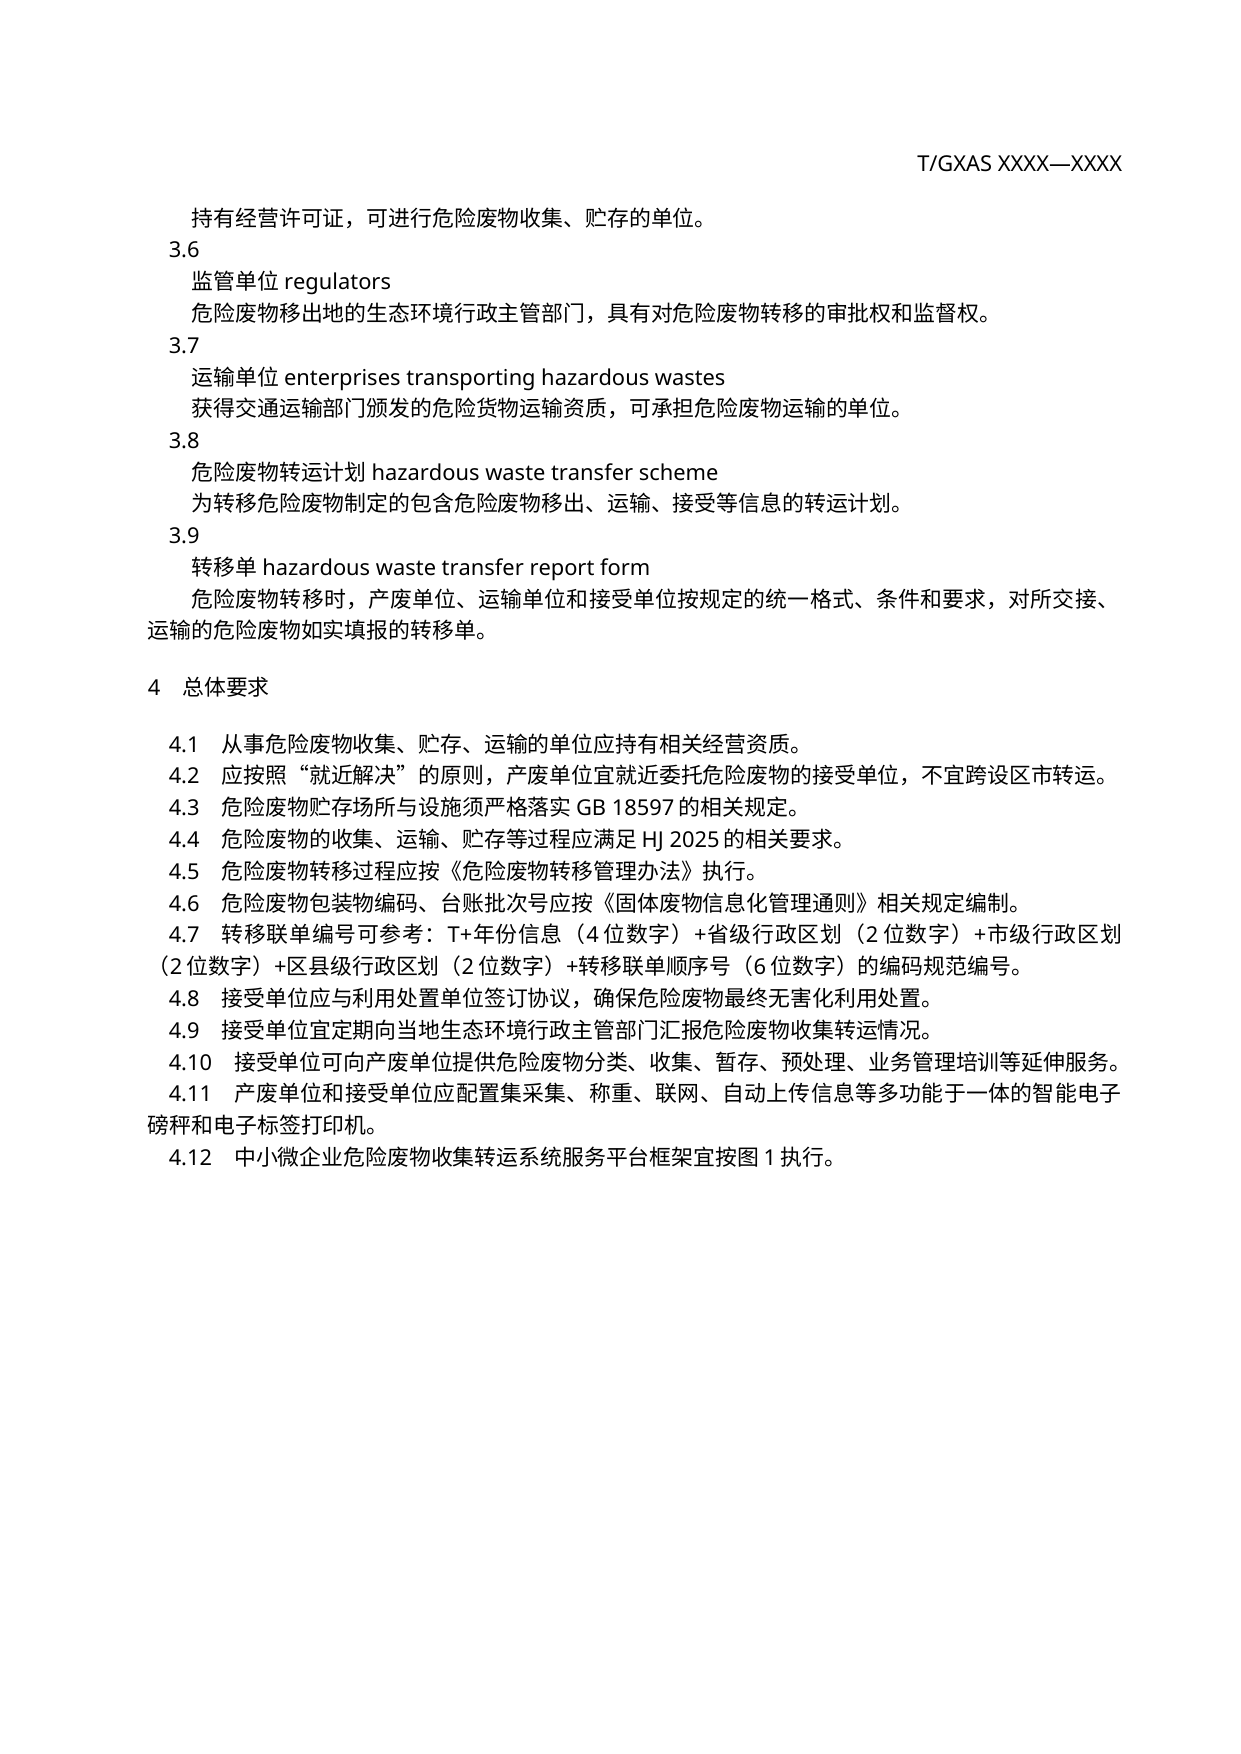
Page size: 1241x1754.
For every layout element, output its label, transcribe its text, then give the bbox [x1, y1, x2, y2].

list 危险废物转运计划 hazardous waste transfer scheme [148, 455, 1122, 486]
text 接受单位应与利用处置单位签订协议，确保危险废物最终无害化利用处置。 [148, 981, 1122, 1013]
list 运输单位 enterprises transporting hazardous wastes [148, 359, 1122, 391]
text 危险废物移出地的生态环境行政主管部门，具有对危险废物转移的审批权和监督权。 [148, 296, 1122, 328]
text 中小微企业危险废物收集转运系统服务平台框架宜按图1执行。 [148, 1140, 1122, 1171]
text 总体要求 [148, 670, 1122, 702]
text 产废单位和接受单位应配置集采集、称重、联网、自动上传信息等多功能于一体的智能电子磅秤和电子标签打印机。 [148, 1076, 1122, 1140]
list 监管单位 regulators [148, 264, 1122, 296]
text 持有经营许可证，可进行危险废物收集、贮存的单位。 [148, 201, 1122, 232]
text 应按照“就近解决”的原则，产废单位宜就近委托危险废物的接受单位，不宜跨设区市转运。 [148, 758, 1122, 790]
text 接受单位可向产废单位提供危险废物分类、收集、暂存、预处理、业务管理培训等延伸服务。 [148, 1044, 1122, 1076]
text 危险废物转移时，产废单位、运输单位和接受单位按规定的统一格式、条件和要求，对所交接、运输的危险废物如实填报的转移单。 [148, 582, 1122, 645]
text 为转移危险废物制定的包含危险废物移出、运输、接受等信息的转运计划。 [148, 486, 1122, 518]
text 接受单位宜定期向当地生态环境行政主管部门汇报危险废物收集转运情况。 [148, 1013, 1122, 1044]
text 危险废物贮存场所与设施须严格落实GB 18597的相关规定。 [148, 790, 1122, 822]
text 危险废物的收集、运输、贮存等过程应满足HJ 2025的相关要求。 [148, 822, 1122, 854]
list 转移单 hazardous waste transfer report form [148, 550, 1122, 582]
text 转移联单编号可参考：T+年份信息（4位数字）+省级行政区划（2位数字）+市级行政区划（2位数字）+区县级行政区划（2位数字）+转移联单顺序号（6位数字）的编码规范编号。 [148, 917, 1122, 981]
text 危险废物包装物编码、台账批次号应按《固体废物信息化管理通则》相关规定编制。 [148, 886, 1122, 917]
text 获得交通运输部门颁发的危险货物运输资质，可承担危险废物运输的单位。 [148, 391, 1122, 423]
text 从事危险废物收集、贮存、运输的单位应持有相关经营资质。 [148, 727, 1122, 758]
text 危险废物转移过程应按《危险废物转移管理办法》执行。 [148, 854, 1122, 886]
